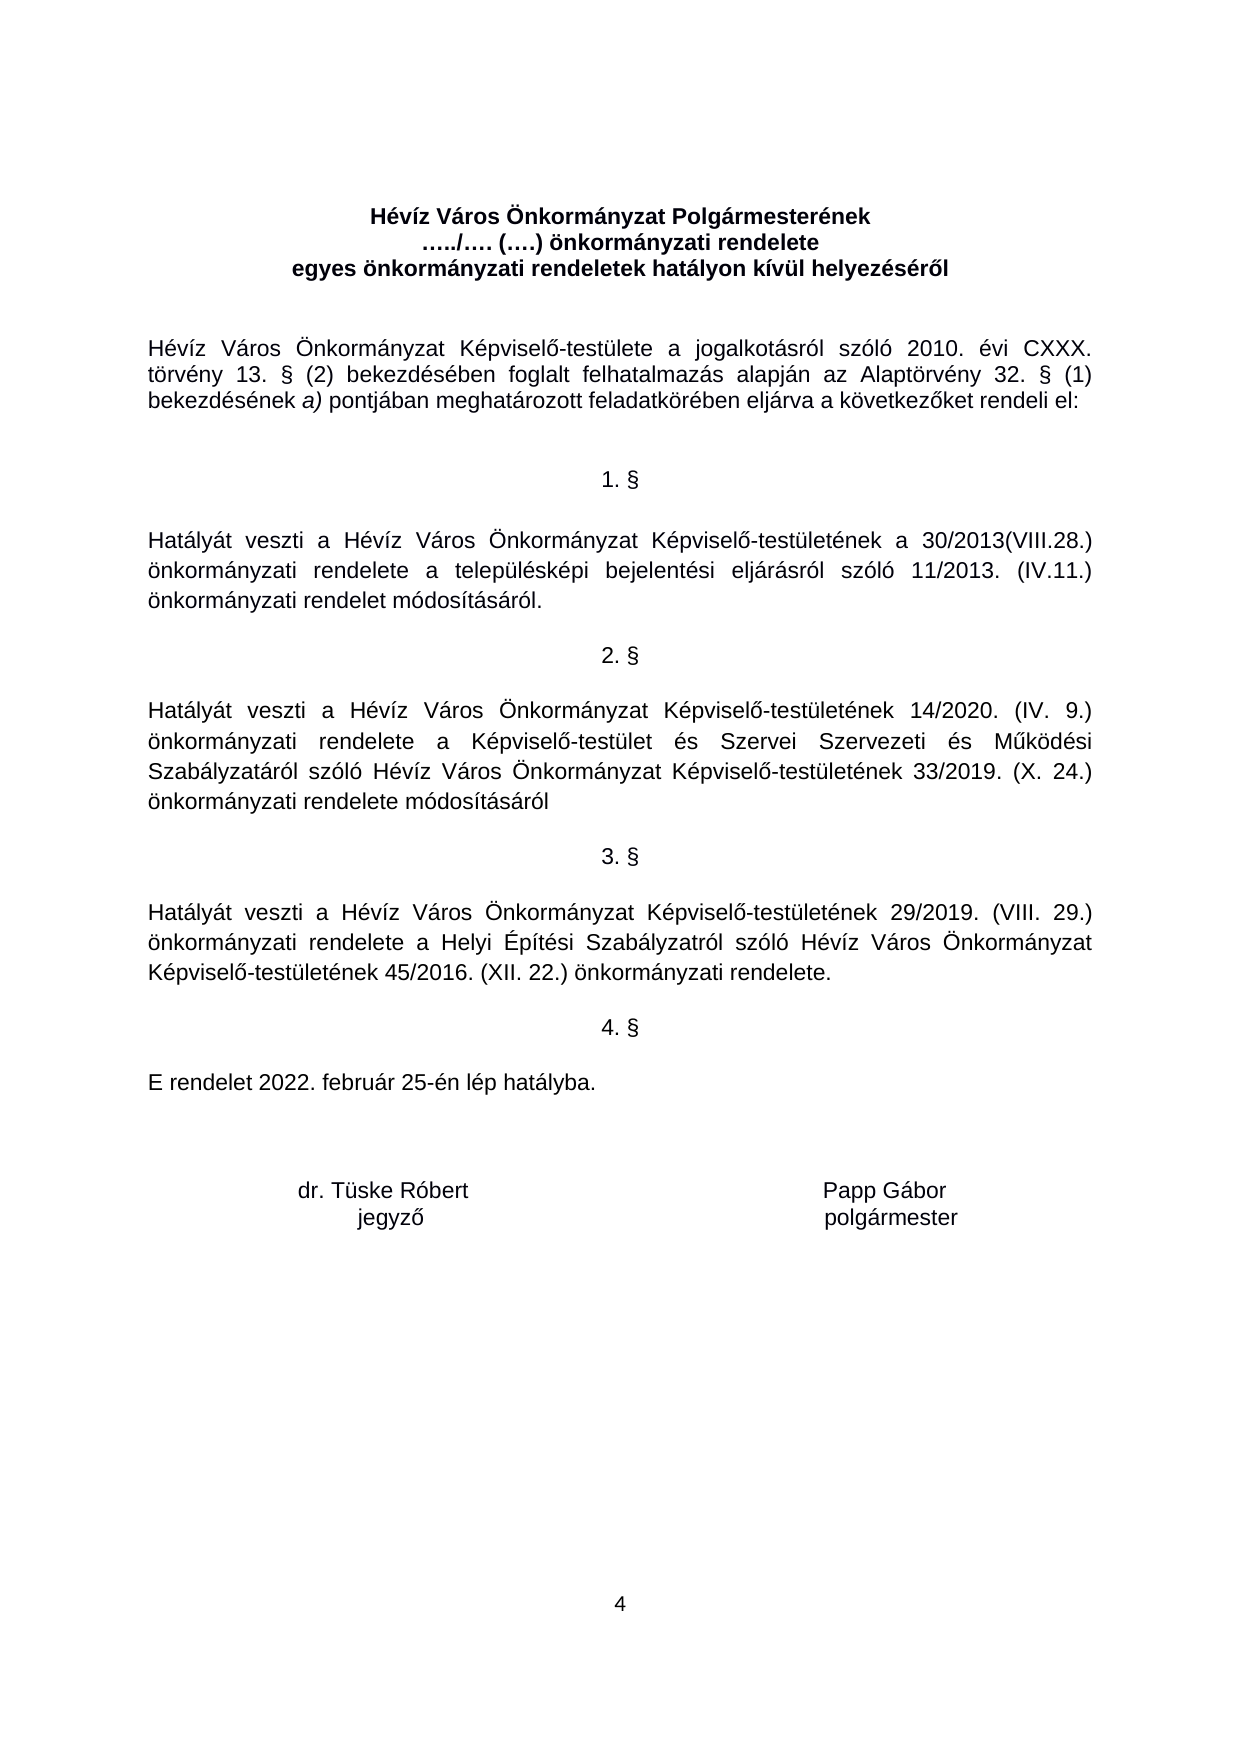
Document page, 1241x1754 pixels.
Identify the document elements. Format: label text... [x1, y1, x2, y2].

subtitle 1. § [148, 466, 1093, 493]
text …../…. (….) önkormányzati rendelete [148, 229, 1093, 255]
subtitle Hatályát veszti a Hévíz Város Önkormányzat Képviselő-testületének a 30/2013(VIII.28.) önkormányzati rendelete a településképi bejelentési eljárásról szóló 11/2013. (IV.11.) önkormányzati rendelet módosításáról. [148, 527, 1093, 613]
text Hatályát veszti a Hévíz Város Önkormányzat Képviselő-testületének 14/2020. (IV. 9.) önkormányzati rendelete a Képviselő-testület és Szervei Szervezeti és Működési Szabályzatáról szóló Hévíz Város Önkormányzat Képviselő-testületének 33/2019. (X. 24.) önkormányzati rendelete módosításáról [148, 697, 1093, 814]
text Hévíz Város Önkormányzat Polgármesterének [148, 203, 1093, 229]
text jegyző polgármester [148, 1204, 1093, 1230]
text E rendelet 2022. február 25-én lép hatályba. [148, 1069, 1093, 1096]
text 3. § [148, 843, 1093, 870]
text Hévíz Város Önkormányzat Képviselő-testülete a jogalkotásról szóló 2010. évi CXXX. törvény 13. § (2) bekezdésében foglalt felhatalmazás alapján az Alaptörvény 32. § (1) bekezdésének a) pontjában meghatározott feladatkörében eljárva a következőket rendeli el: [148, 334, 1093, 413]
text 2. § [148, 642, 1093, 669]
text dr. Tüske Róbert Papp Gábor [148, 1177, 1093, 1204]
text 4. § [148, 1014, 1093, 1041]
text Hatályát veszti a Hévíz Város Önkormányzat Képviselő-testületének 29/2019. (VIII. 29.) önkormányzati rendelete a Helyi Építési Szabályzatról szóló Hévíz Város Önkormányzat Képviselő-testületének 45/2016. (XII. 22.) önkormányzati rendelete. [148, 898, 1093, 985]
text egyes önkormányzati rendeletek hatályon kívül helyezéséről [148, 255, 1093, 282]
